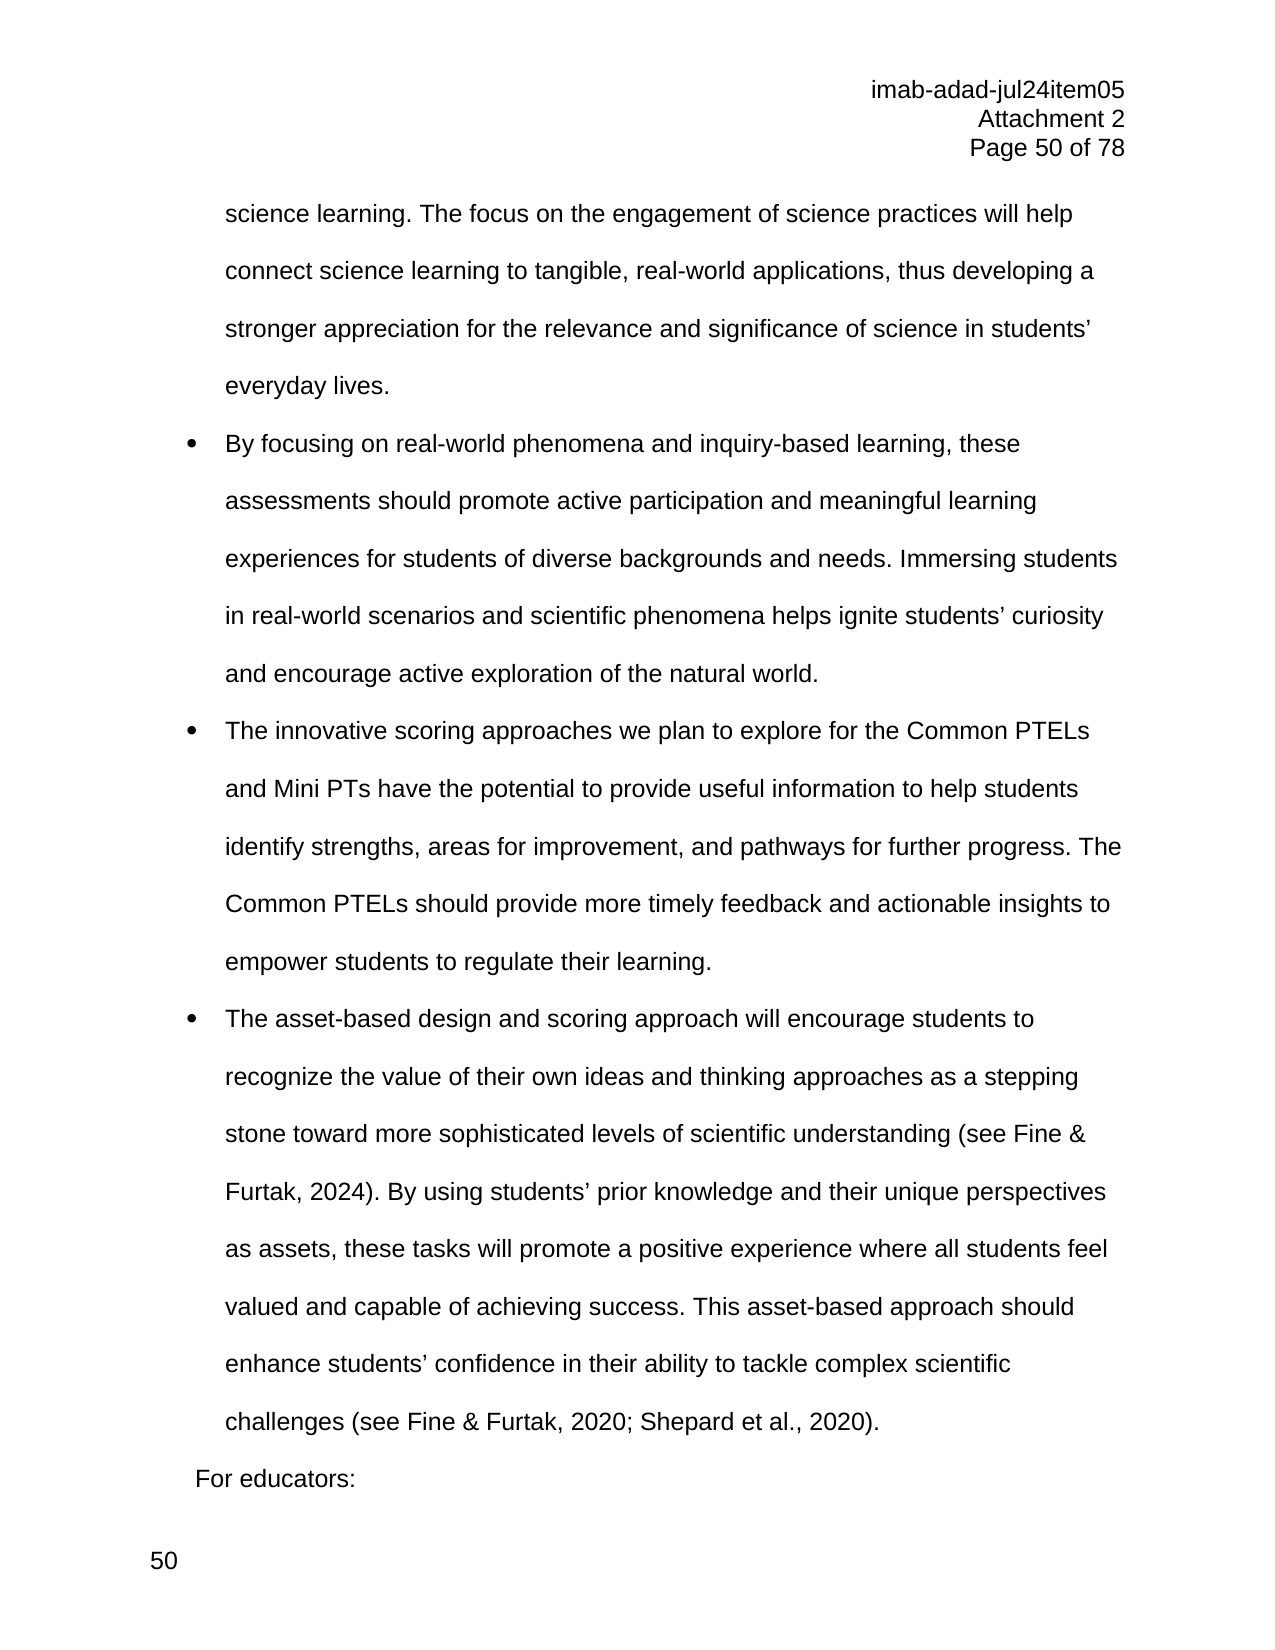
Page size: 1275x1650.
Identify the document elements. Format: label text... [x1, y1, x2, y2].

list The asset-based design and scoring approach will encourage students to recognize the value of their own ideas and thinking approaches as a stepping stone toward more sophisticated levels of scientific understanding (see Fine & Furtak, 2024). By using students’ prior knowledge and their unique perspectives as assets, these tasks will promote a positive experience where all students feel valued and capable of achieving success. This asset-based approach should enhance students’ confidence in their ability to tackle complex scientific challenges (see Fine & Furtak, 2020; Shepard et al., 2020). [187, 1004, 1125, 1435]
list By focusing on real-world phenomena and inquiry-based learning, these assessments should promote active participation and meaningful learning experiences for students of diverse backgrounds and needs. Immersing students in real-world scenarios and scientific phenomena helps ignite students’ curiosity and encourage active exploration of the natural world. [187, 429, 1125, 688]
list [187, 199, 1125, 400]
list The innovative scoring approaches we plan to explore for the Common PTELs and Mini PTs have the potential to provide useful information to help students identify strengths, areas for improvement, and pathways for further progress. The Common PTELs should provide more timely feedback and actionable insights to empower students to regulate their learning. [187, 716, 1125, 975]
text For educators: [150, 1464, 1125, 1493]
